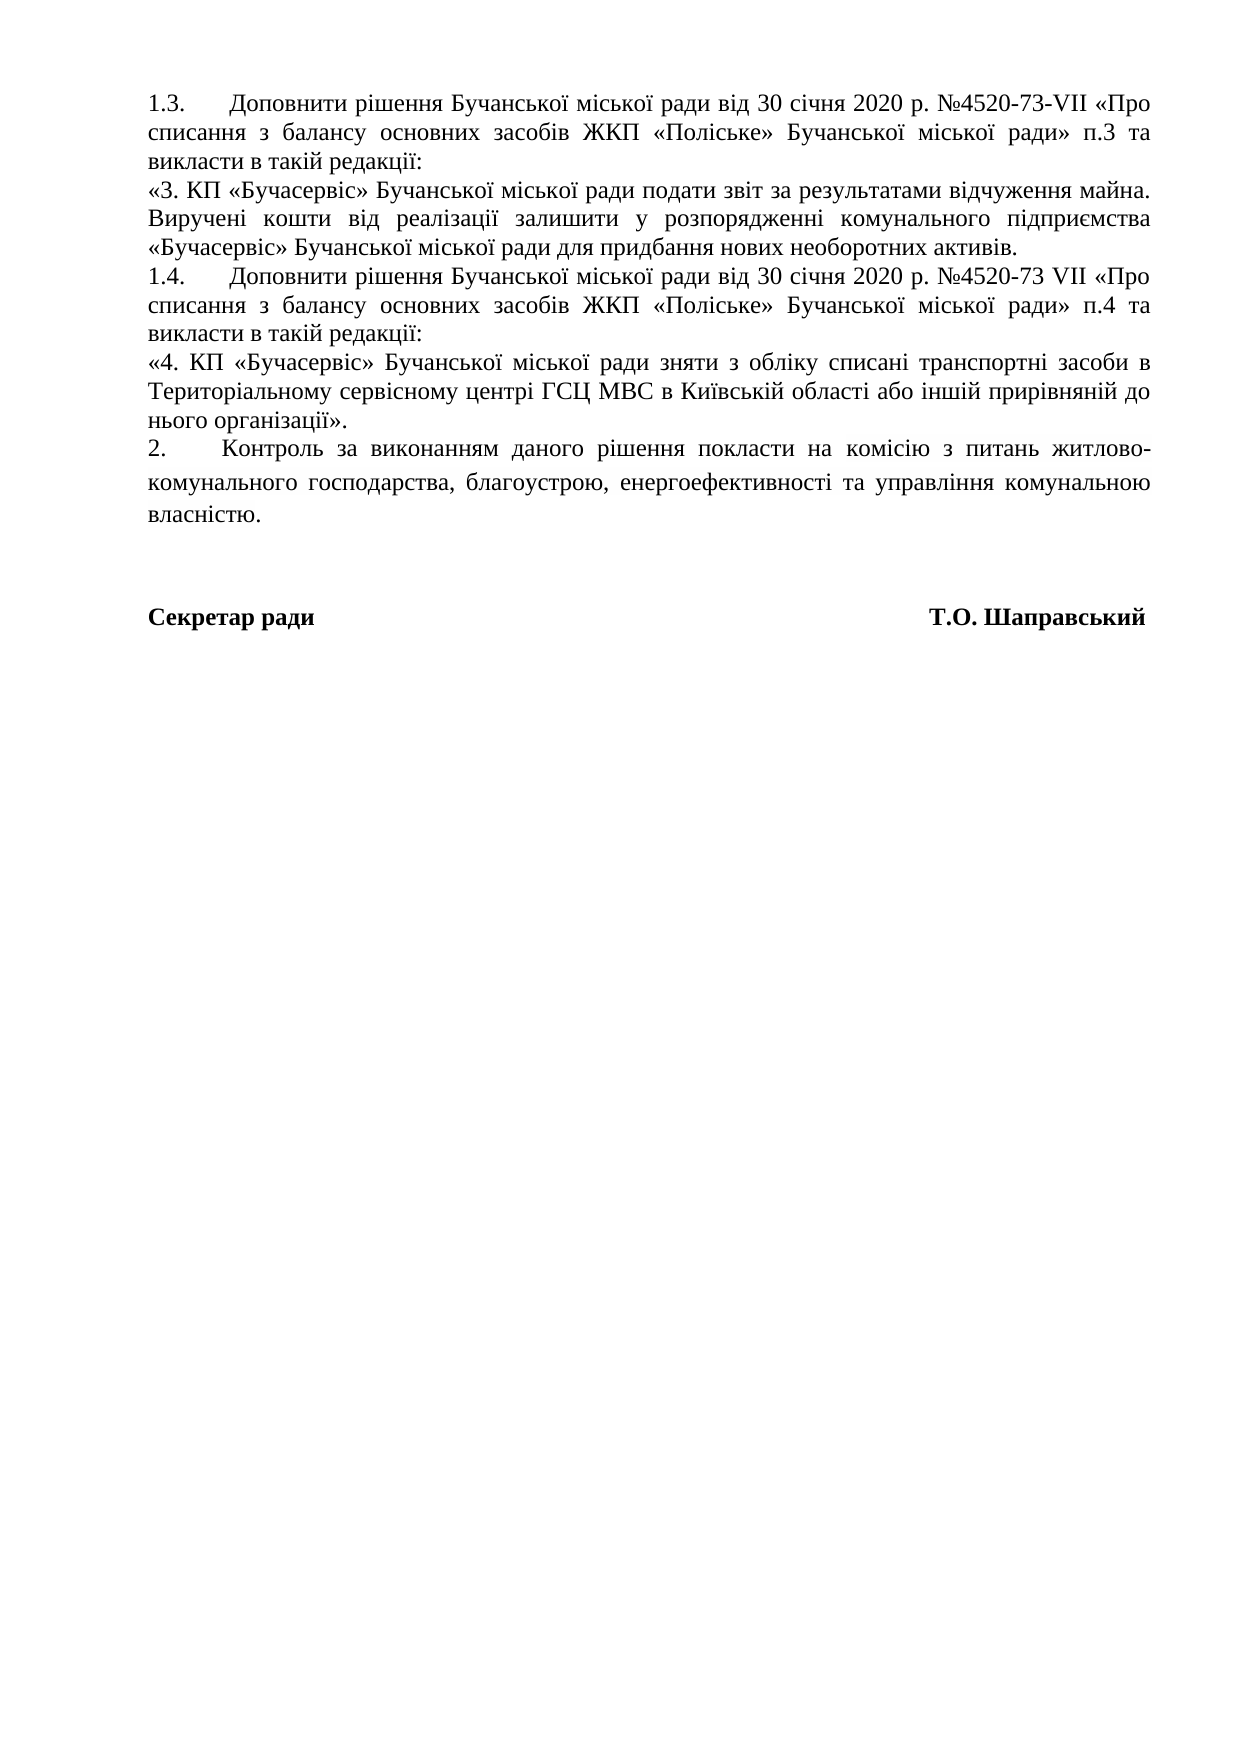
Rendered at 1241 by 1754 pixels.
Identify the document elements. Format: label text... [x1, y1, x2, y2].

list Доповнити рішення Бучанської міської ради від 30 січня 2020 р. №4520-73-VII «Про списання з балансу основних засобів ЖКП «Поліське» Бучанської міської ради» п.3 та викласти в такій редакції: [148, 88, 1152, 175]
list Контроль за виконанням даного рішення покласти на комісію з питань житлово-комунального господарства, благоустрою, енергоефективності та управління комунальною власністю. [148, 495, 1152, 528]
text Секретар ради Т.О. Шаправський [148, 602, 1152, 630]
text «4. КП «Бучасервіс» Бучанської міської ради зняти з обліку списані транспортні засоби в Територіальному сервісному центрі ГСЦ МВС в Київській області або іншій прирівняній до нього організації». [148, 347, 1152, 433]
list Контроль за виконанням даного рішення покласти на комісію з питань житлово-комунального господарства, благоустрою, енергоефективності та управління комунальною власністю. [148, 433, 1152, 467]
text «3. КП «Бучасервіс» Бучанської міської ради подати звіт за результатами відчуження майна. Виручені кошти від реалізації залишити у розпорядженні комунального підприємства «Бучасервіс» Бучанської міської ради для придбання нових необоротних активів. [148, 175, 1152, 261]
list Доповнити рішення Бучанської міської ради від 30 січня 2020 р. №4520-73 VII «Про списання з балансу основних засобів ЖКП «Поліське» Бучанської міської ради» п.4 та викласти в такій редакції: [148, 261, 1152, 347]
